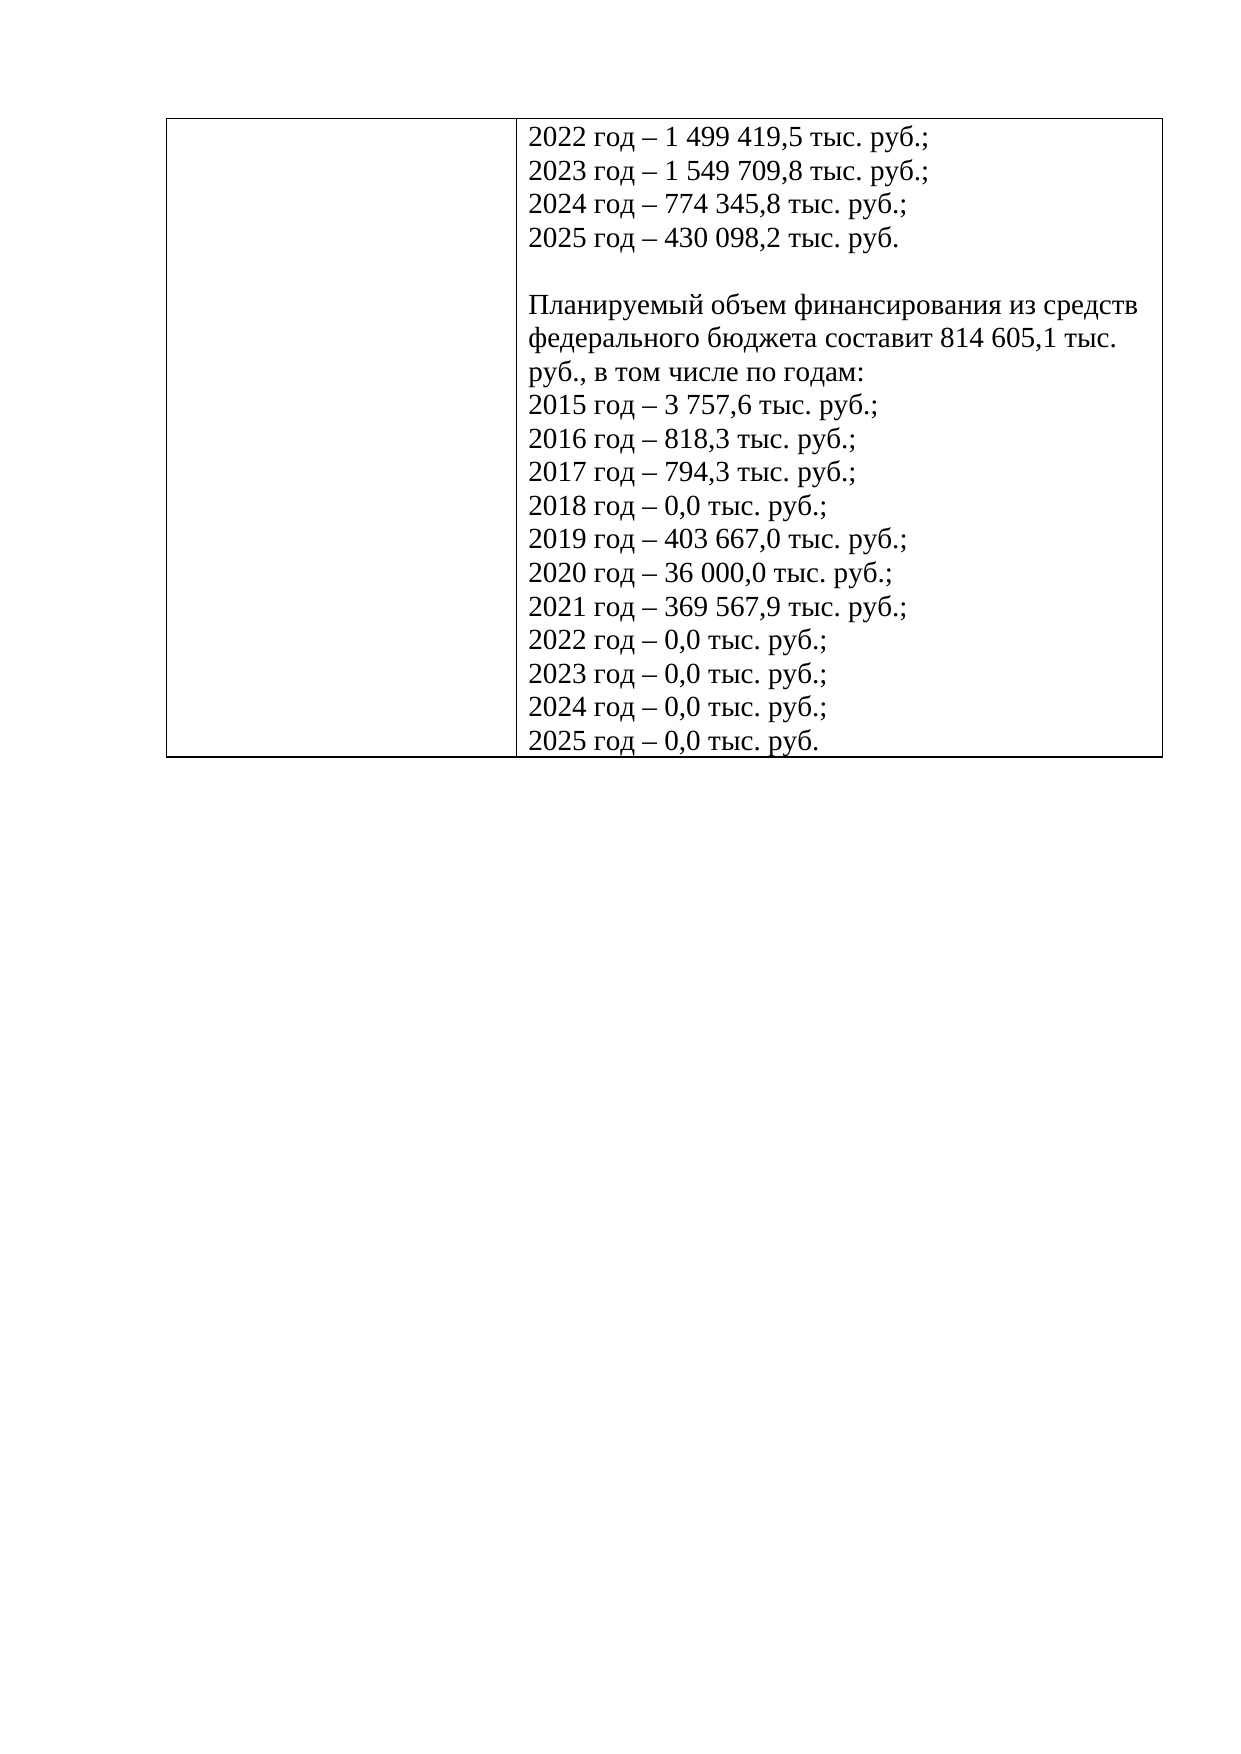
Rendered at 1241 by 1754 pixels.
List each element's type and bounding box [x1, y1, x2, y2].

table_header [167, 119, 516, 756]
table_header [517, 119, 1162, 756]
